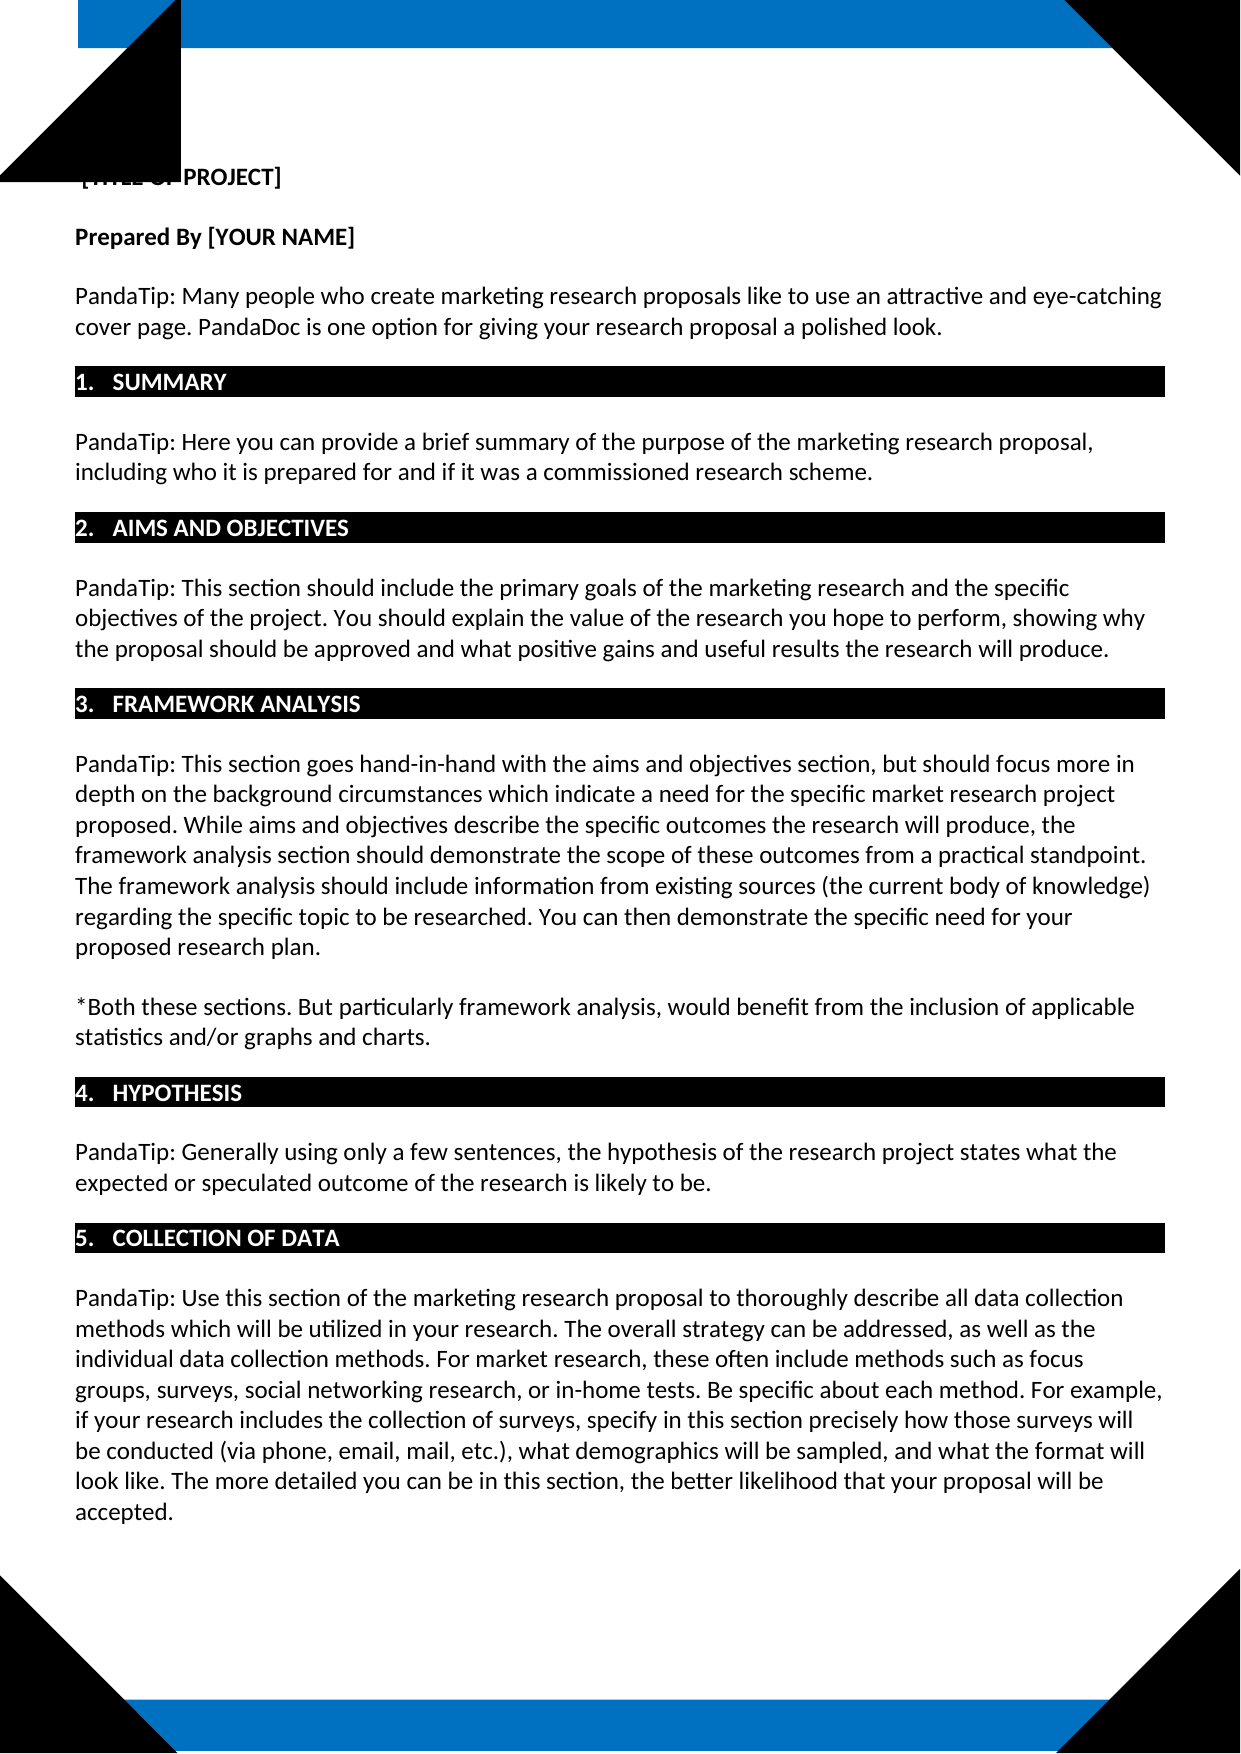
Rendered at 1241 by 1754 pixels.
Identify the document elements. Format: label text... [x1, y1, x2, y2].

text PandaTip: This section goes hand-in-hand with the aims and objectives section, but should focus more in depth on the background circumstances which indicate a need for the specific market research project proposed. While aims and objectives describe the specific outcomes the research will produce, the framework analysis section should demonstrate the scope of these outcomes from a practical standpoint. The framework analysis should include information from existing sources (the current body of knowledge) regarding the specific topic to be researched. You can then demonstrate the specific need for your proposed research plan. [75, 748, 1165, 962]
text Prepared By [YOUR NAME] [75, 221, 1165, 251]
text PandaTip: This section should include the primary goals of the marketing research and the specific objectives of the project. You should explain the value of the research you hope to perform, showing why the proposal should be approved and what positive gains and useful results the research will produce. [75, 572, 1165, 663]
subtitle AIMS AND OBJECTIVES [75, 512, 1165, 543]
text *Both these sections. But particularly framework analysis, would benefit from the inclusion of applicable statistics and/or graphs and charts. [75, 991, 1165, 1052]
text PandaTip: Use this section of the marketing research proposal to thoroughly describe all data collection methods which will be utilized in your research. The overall strategy can be addressed, as well as the individual data collection methods. For market research, these often include methods such as focus groups, surveys, social networking research, or in-home tests. Be specific about each method. For example, if your research includes the collection of surveys, specify in this section precisely how those surveys will be conducted (via phone, email, mail, etc.), what demographics will be sampled, and what the format will look like. The more detailed you can be in this section, the better likelihood that your proposal will be accepted. [75, 1282, 1165, 1526]
subtitle FRAMEWORK ANALYSIS [75, 688, 1165, 719]
text PandaTip: Many people who create marketing research proposals like to use an attractive and eye-catching cover page. PandaDoc is one option for giving your research proposal a polished look. [75, 280, 1165, 341]
text PandaTip: Generally using only a few sentences, the hypothesis of the research project states what the expected or speculated outcome of the research is likely to be. [75, 1137, 1165, 1198]
subtitle COLLECTION OF DATA [75, 1223, 1165, 1253]
text [TITLE OF PROJECT] [75, 161, 1165, 191]
text PandaTip: Here you can provide a brief summary of the purpose of the marketing research proposal, including who it is prepared for and if it was a commissioned research scheme. [75, 426, 1165, 487]
subtitle HYPOTHESIS [75, 1077, 1165, 1107]
subtitle SUMMARY [75, 366, 1165, 397]
